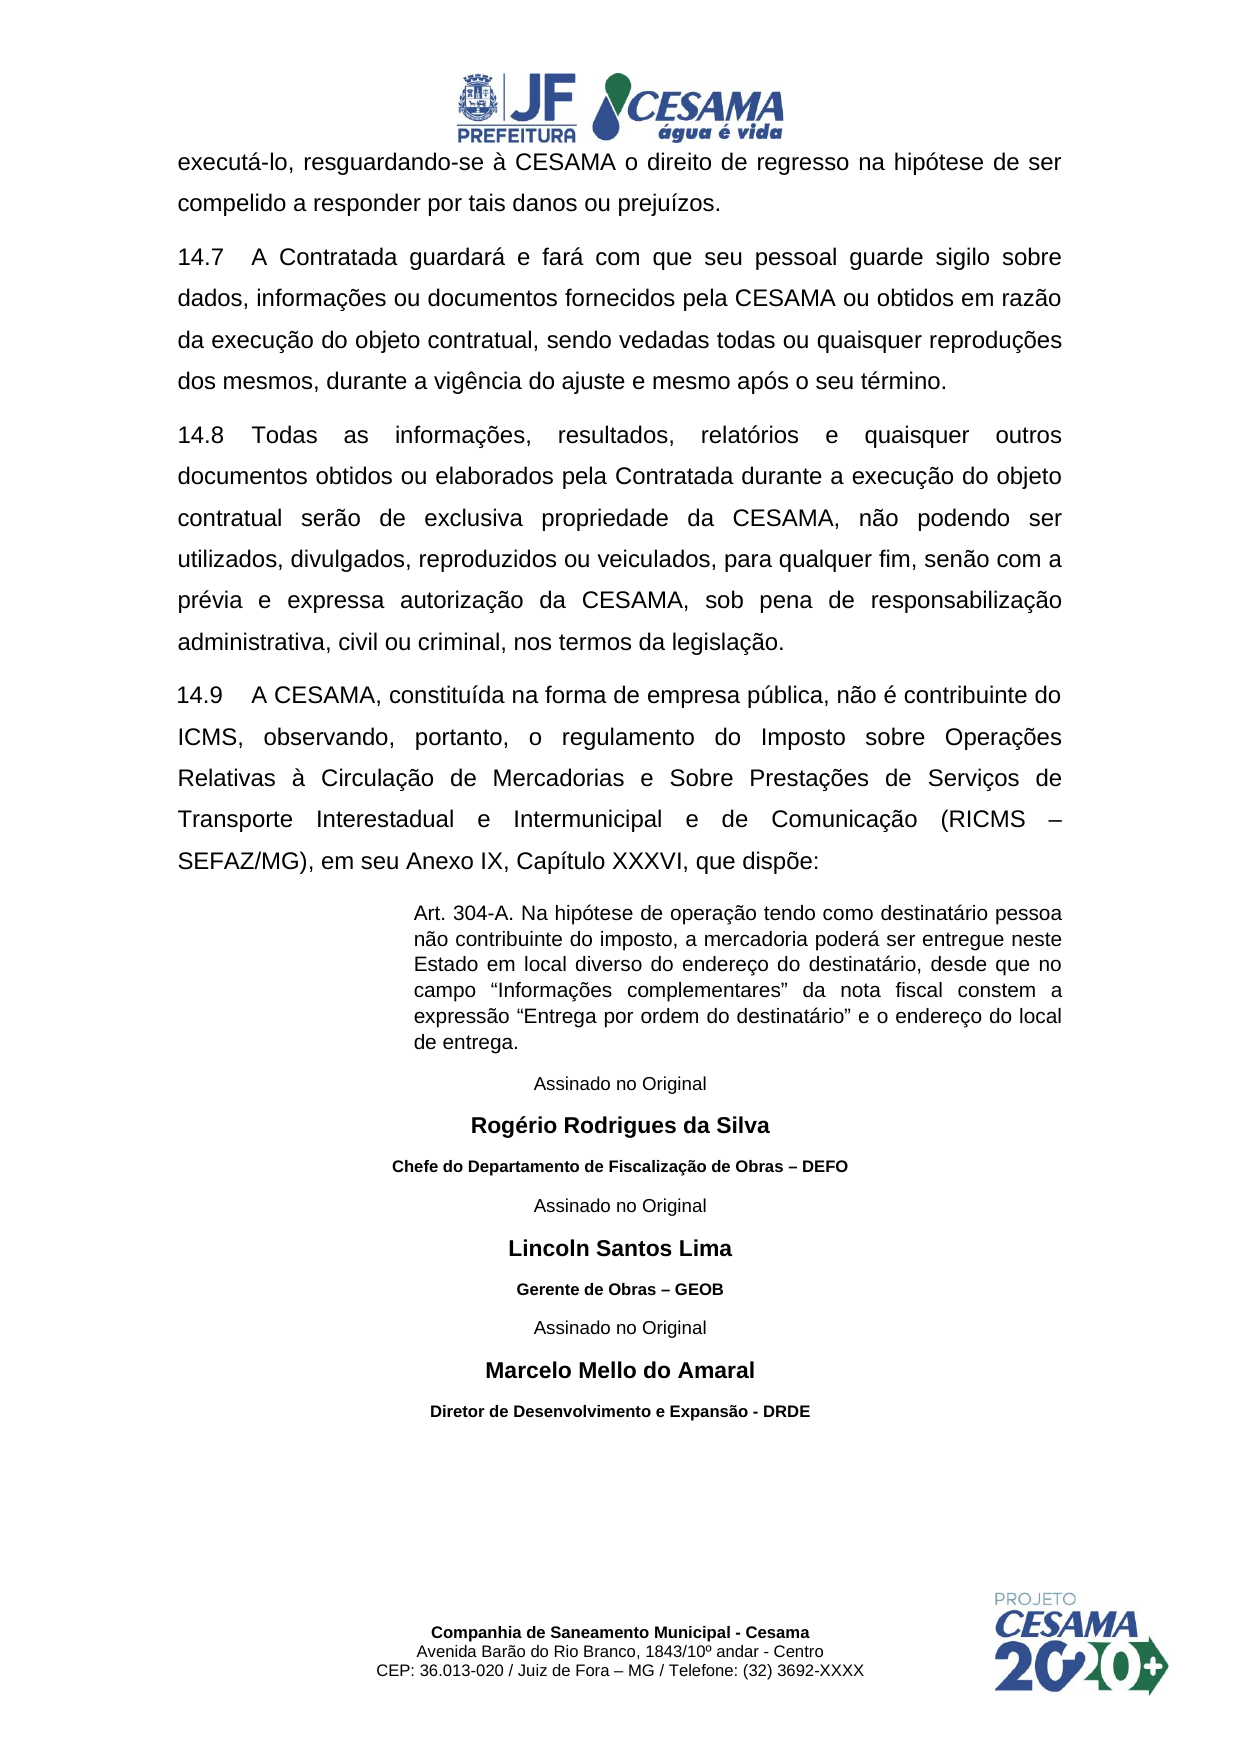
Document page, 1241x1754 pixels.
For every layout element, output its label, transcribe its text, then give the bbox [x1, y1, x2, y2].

text Assinado no Original [177, 1317, 1063, 1338]
text Gerente de Obras – GEOB [177, 1279, 1063, 1299]
text Rogério Rodrigues da Silva [177, 1112, 1063, 1138]
list A Contratada guardará e fará com que seu pessoal guarde sigilo sobre dados, informações ou documentos fornecidos pela CESAMA ou obtidos em razão da execução do objeto contratual, sendo vedadas todas ou quaisquer reproduções dos mesmos, durante a vigência do ajuste e mesmo após o seu término. [177, 243, 1063, 394]
text Art. 304-A. Na hipótese de operação tendo como destinatário pessoa não contribuinte do imposto, a mercadoria poderá ser entregue neste Estado em local diverso do endereço do destinatário, desde que no campo “Informações complementares” da nota fiscal constem a expressão “Entrega por ordem do destinatário” e o endereço do local de entrega. [413, 901, 1063, 1054]
text Assinado no Original [177, 1194, 1063, 1216]
text Diretor de Desenvolvimento e Expansão - DRDE [177, 1402, 1063, 1421]
list A CESAMA, constituída na forma de empresa pública, não é contribuinte do ICMS, observando, portanto, o regulamento do Imposto sobre Operações Relativas à Circulação de Mercadorias e Sobre Prestações de Serviços de Transporte Interestadual e Intermunicipal e de Comunicação (RICMS – SEFAZ/MG), em seu Anexo IX, Capítulo XXXVI, que dispõe: [176, 681, 1063, 874]
text Lincoln Santos Lima [177, 1234, 1063, 1261]
text Assinado no Original [177, 1072, 1063, 1094]
picture [995, 1592, 1169, 1696]
list Todas as informações, resultados, relatórios e quaisquer outros documentos obtidos ou elaborados pela Contratada durante a execução do objeto contratual serão de exclusiva propriedade da CESAMA, não podendo ser utilizados, divulgados, reproduzidos ou veiculados, para qualquer fim, senão com a prévia e expressa autorização da CESAMA, sob pena de responsabilização administrativa, civil ou criminal, nos termos da legislação. [177, 421, 1063, 655]
text Marcelo Mello do Amaral [177, 1357, 1063, 1383]
picture [456, 73, 784, 143]
text Chefe do Departamento de Fiscalização de Obras – DEFO [177, 1157, 1063, 1176]
